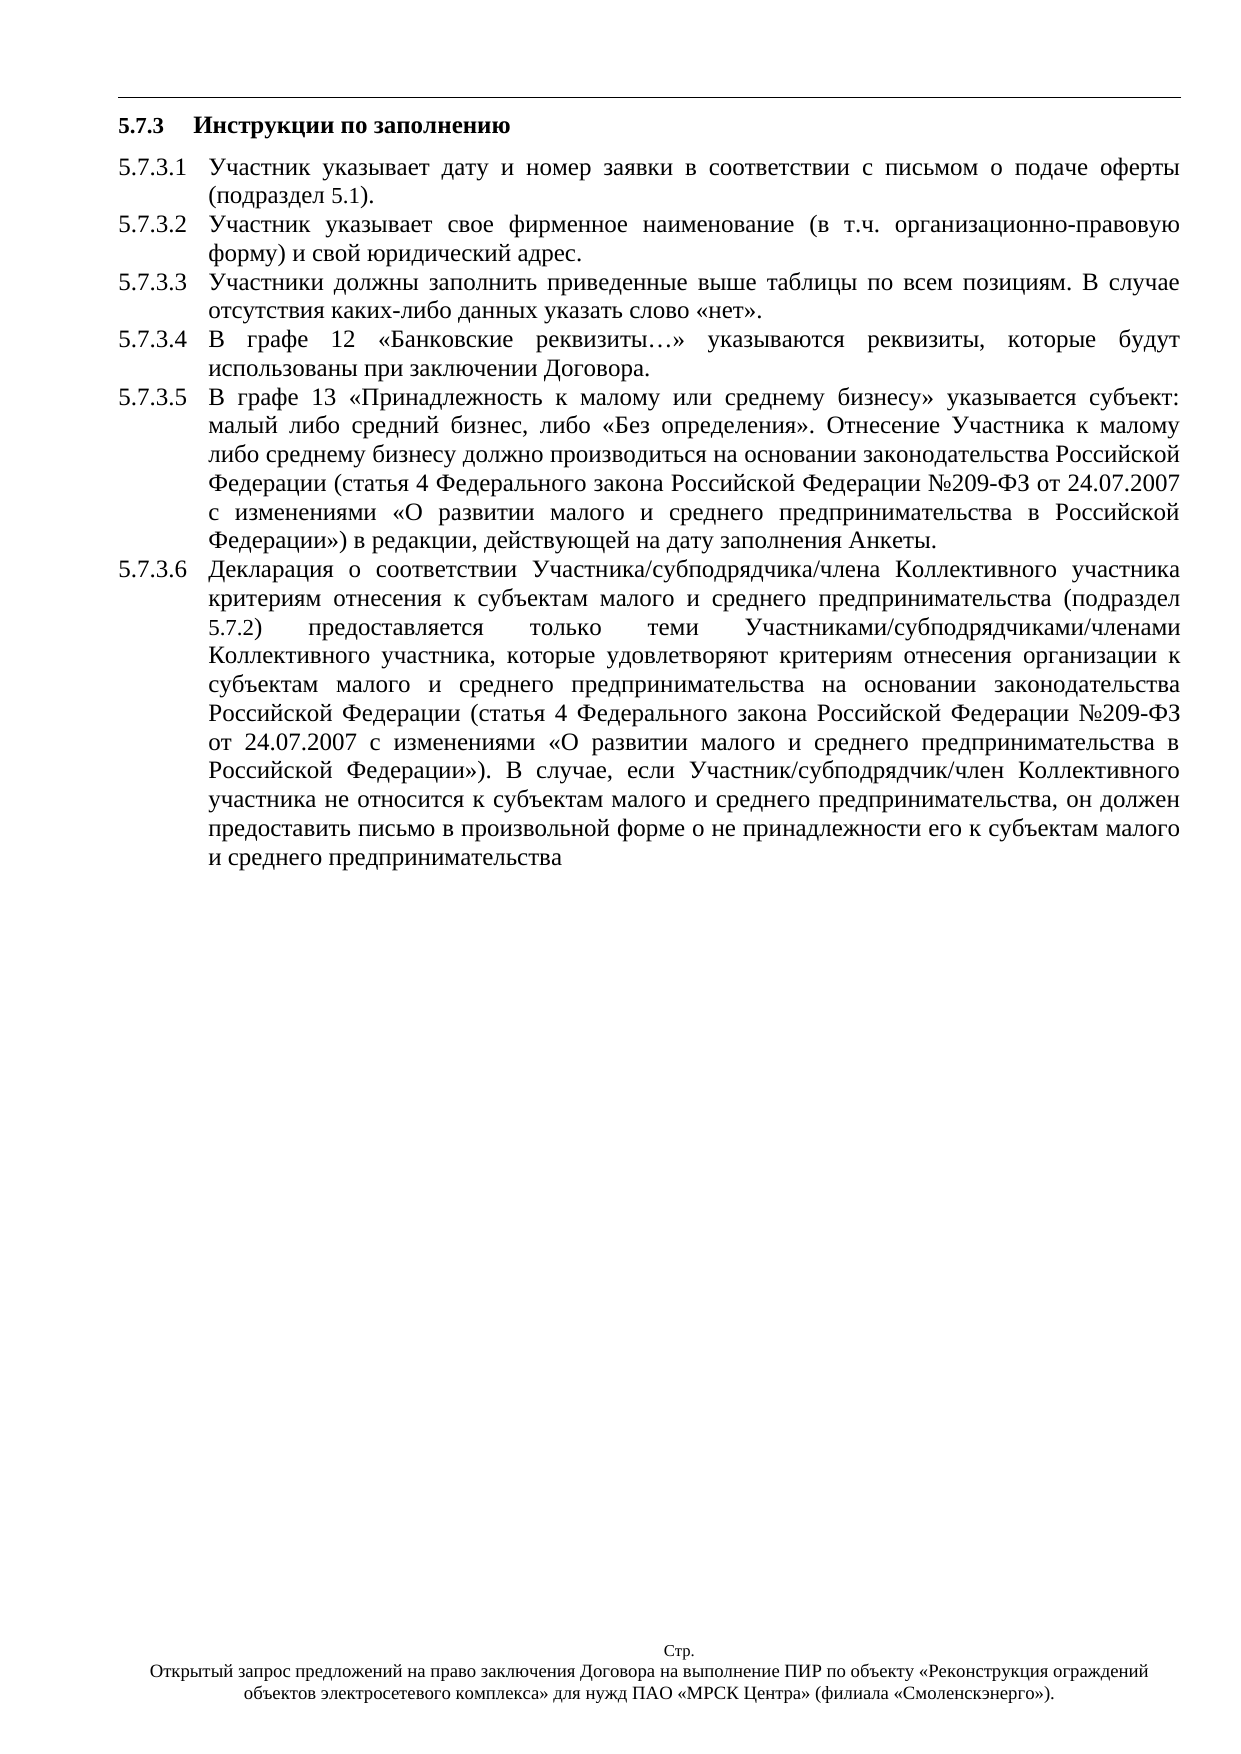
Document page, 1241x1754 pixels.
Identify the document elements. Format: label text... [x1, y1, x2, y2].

subtitle Инструкции по заполнению [118, 111, 1181, 139]
list В графе 12 «Банковские реквизиты…» указываются реквизиты, которые будут использованы при заключении Договора. [118, 324, 1181, 382]
list Участник указывает свое фирменное наименование (в т.ч. организационно-правовую форму) и свой юридический адрес. [118, 209, 1181, 267]
list Декларация о соответствии Участника/субподрядчика/члена Коллективного участника критериям отнесения к субъектам малого и среднего предпринимательства (подраздел 5.7.2) предоставляется только теми Участниками/субподрядчиками/членами Коллективного участника, которые удовлетворяют критериям отнесения организации к субъектам малого и среднего предпринимательства на основании законодательства Российской Федерации (статья 4 Федерального закона Российской Федерации №209-ФЗ от 24.07.2007 с изменениями «О развитии малого и среднего предпринимательства в Российской Федерации»). В случае, если Участник/субподрядчик/член Коллективного участника не относится к субъектам малого и среднего предпринимательства, он должен предоставить письмо в произвольной форме о не принадлежности его к субъектам малого и среднего предпринимательства [118, 554, 1181, 871]
list Участники должны заполнить приведенные выше таблицы по всем позициям. В случае отсутствия каких-либо данных указать слово «нет». [118, 267, 1181, 324]
list В графе 13 «Принадлежность к малому или среднему бизнесу» указывается субъект: малый либо средний бизнес, либо «Без определения». Отнесение Участника к малому либо среднему бизнесу должно производиться на основании законодательства Российской Федерации (статья 4 Федерального закона Российской Федерации №209-ФЗ от 24.07.2007 с изменениями «О развитии малого и среднего предпринимательства в Российской Федерации») в редакции, действующей на дату заполнения Анкеты. [118, 382, 1181, 554]
list Участник указывает дату и номер заявки в соответствии с письмом о подаче оферты (подраздел 5.1). [118, 152, 1181, 209]
